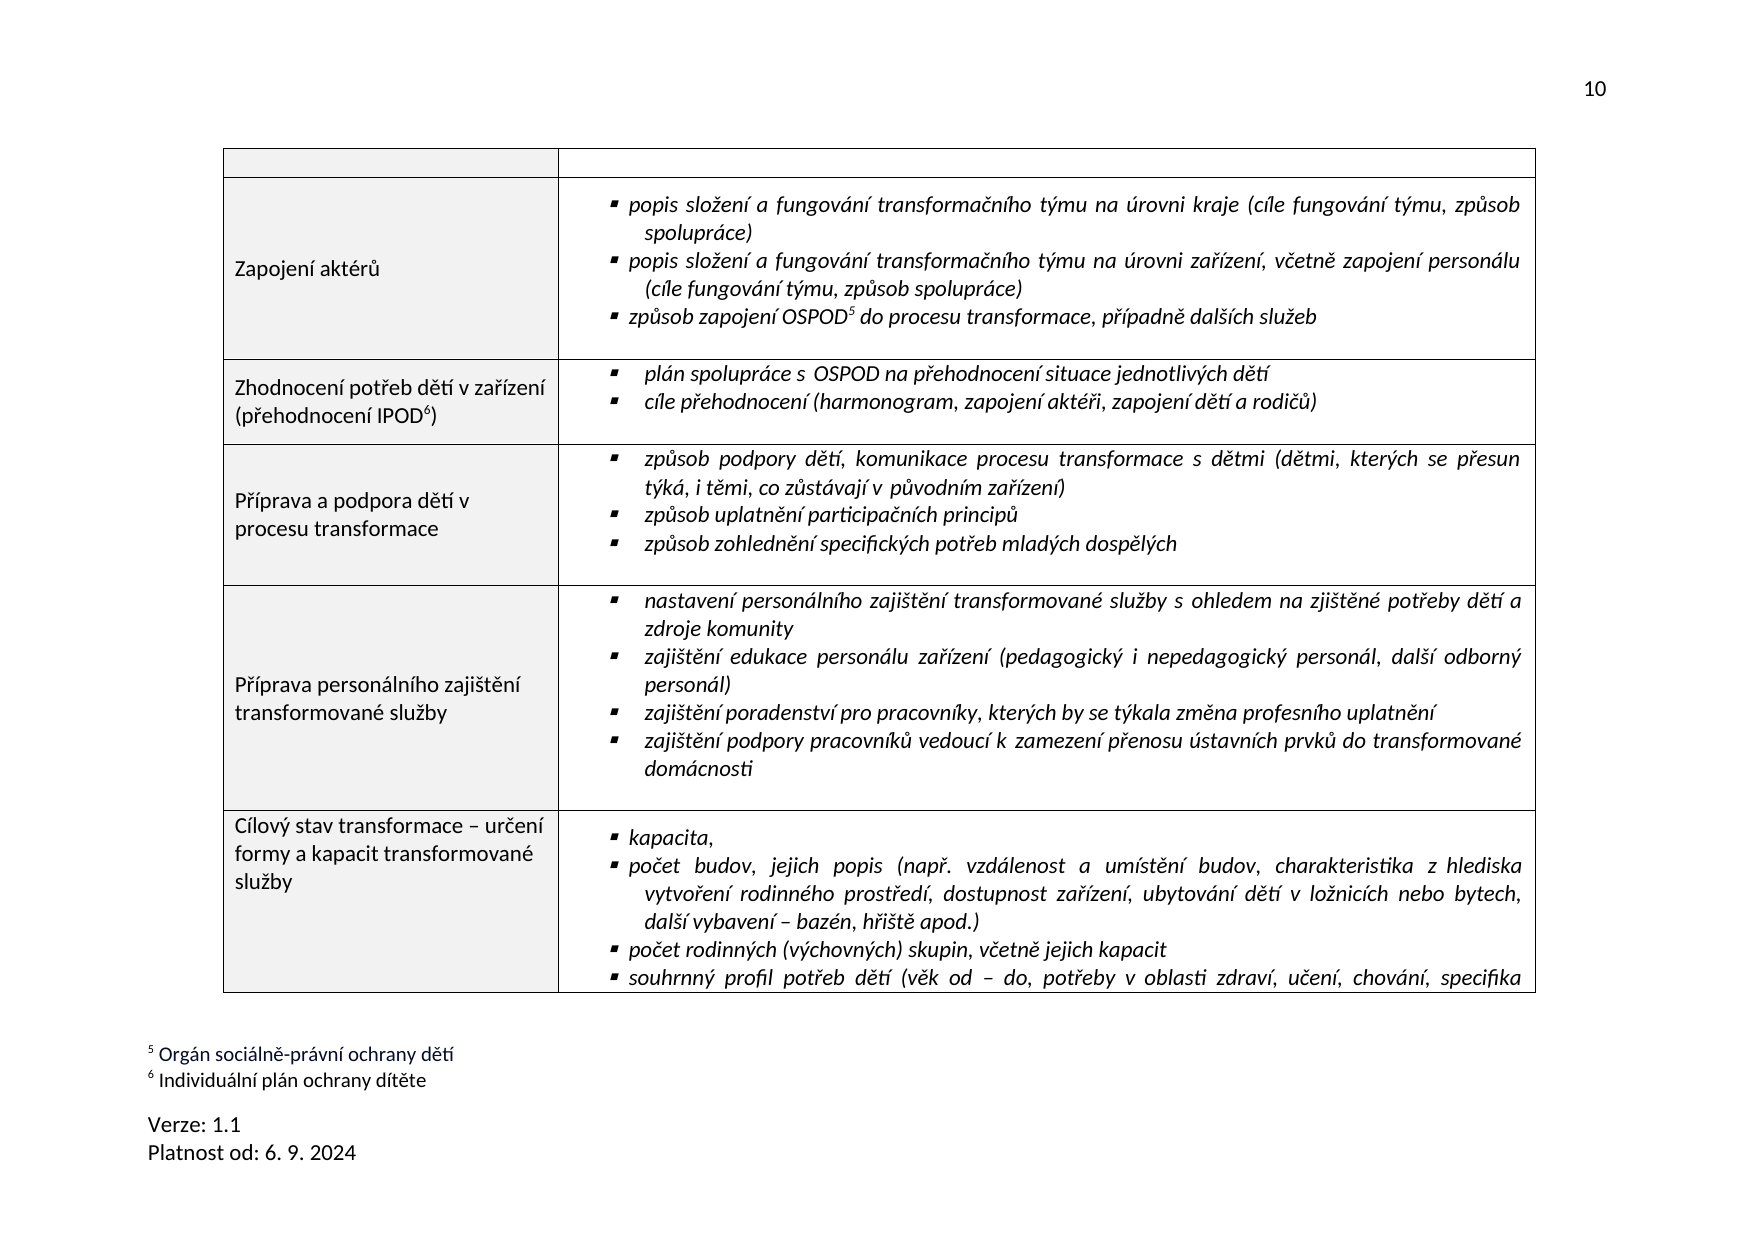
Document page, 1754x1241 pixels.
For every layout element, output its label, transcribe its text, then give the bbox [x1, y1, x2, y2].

table_cell Zapojení aktérů [224, 178, 558, 358]
table_cell Příprava personálního zajištění transformované služby [224, 586, 558, 810]
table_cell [224, 811, 558, 992]
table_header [224, 149, 558, 177]
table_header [559, 149, 1535, 177]
table_cell Zhodnocení potřeb dětí v zařízení (přehodnocení IPOD) [224, 360, 558, 443]
table_cell způsob podpory dětí, komunikace procesu transformace s dětmi (dětmi, kterých se přesun týká, i těmi, co zůstávají v původním zařízení) způsob uplatnění participačních principů způsob zohlednění specifických potřeb mladých dospělých [559, 445, 1535, 585]
table_cell nastavení personálního zajištění transformované služby s ohledem na zjištěné potřeby dětí a zdroje komunity zajištění edukace personálu zařízení (pedagogický i nepedagogický personál, další odborný personál) zajištění poradenství pro pracovníky, kterých by se týkala změna profesního uplatnění zajištění podpory pracovníků vedoucí k zamezení přenosu ústavních prvků do transformované domácnosti [559, 586, 1535, 810]
table_cell plán spolupráce s OSPOD na přehodnocení situace jednotlivých dětí cíle přehodnocení (harmonogram, zapojení aktéři, zapojení dětí a rodičů) [559, 360, 1535, 443]
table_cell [559, 811, 1535, 992]
table_cell popis složení a fungování transformačního týmu na úrovni kraje (cíle fungování týmu, způsob spolupráce) popis složení a fungování transformačního týmu na úrovni zařízení, včetně zapojení personálu (cíle fungování týmu, způsob spolupráce) způsob zapojení OSPOD do procesu transformace, případně dalších služeb [559, 178, 1535, 358]
table_cell Příprava a podpora dětí v procesu transformace [224, 445, 558, 585]
